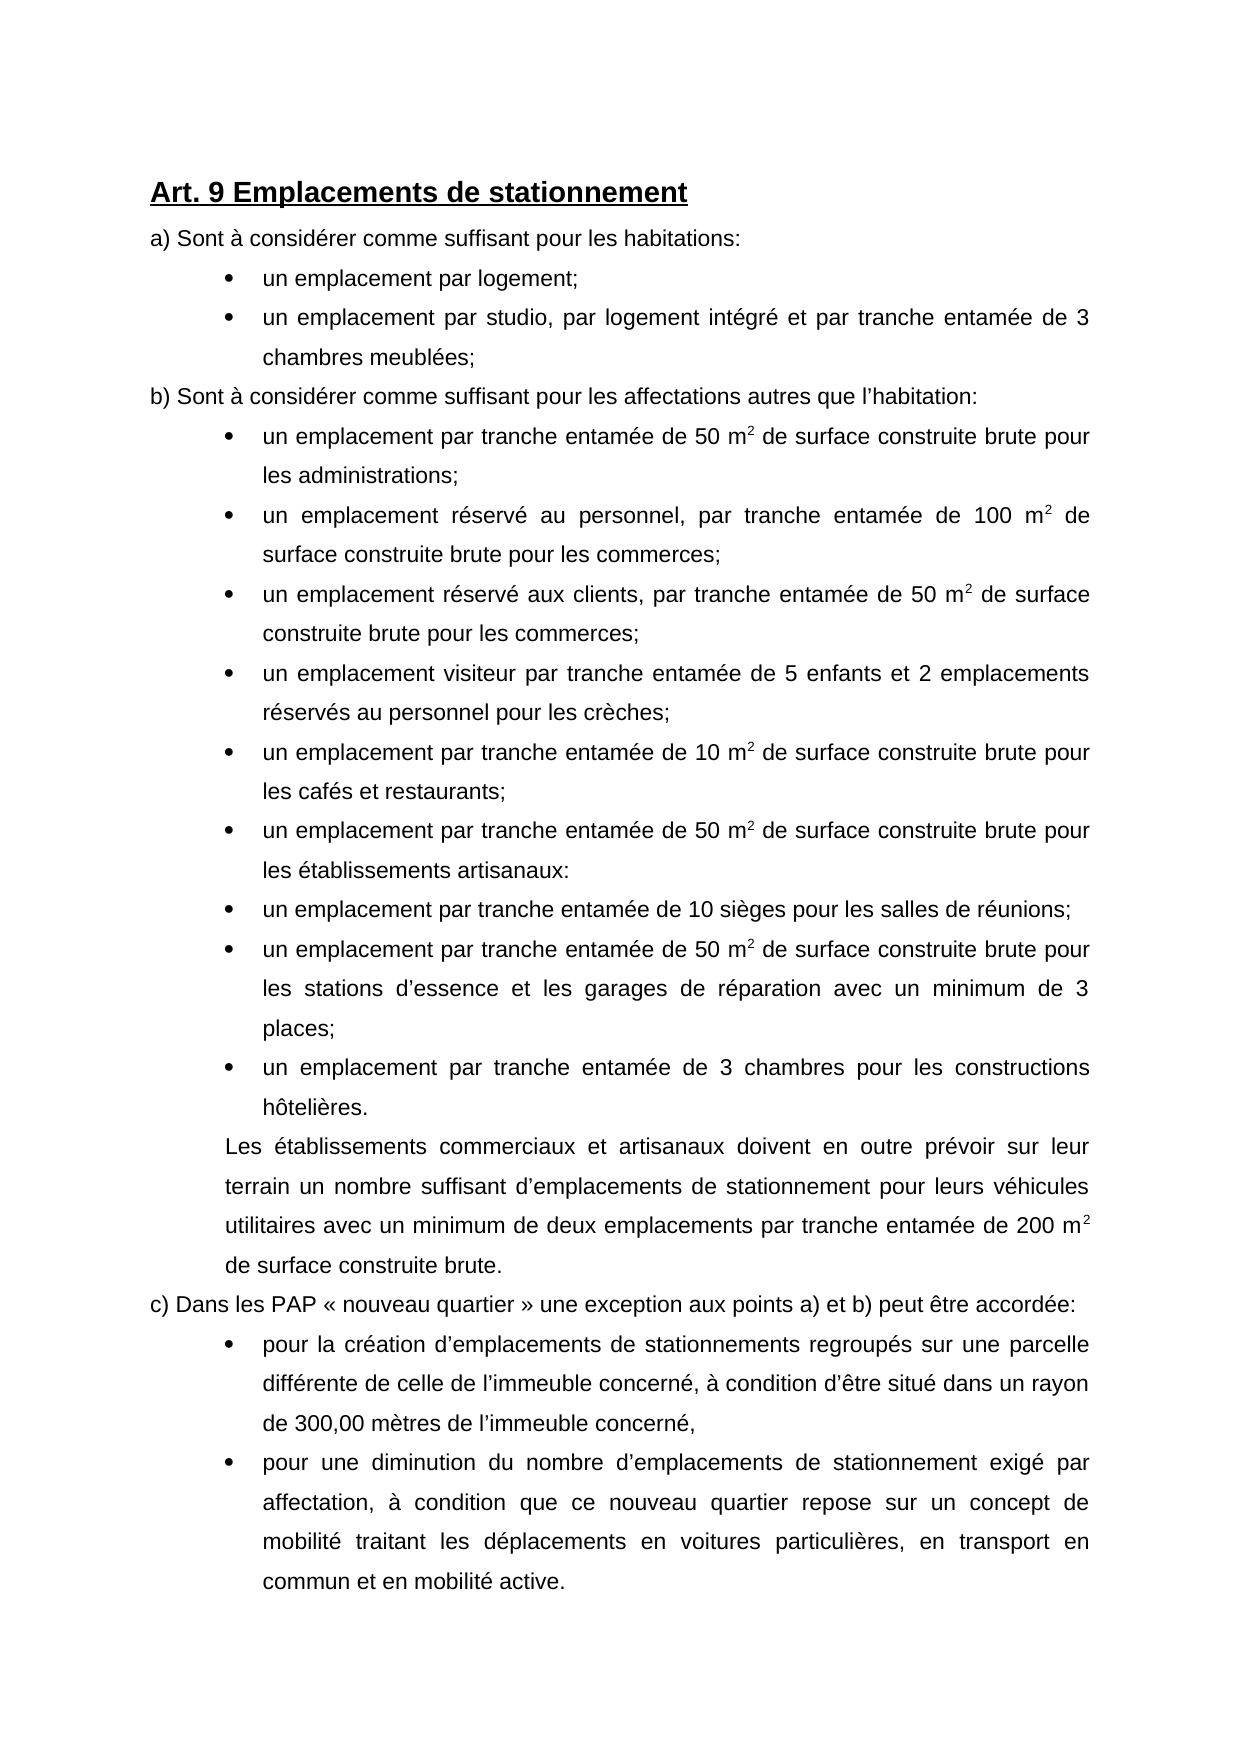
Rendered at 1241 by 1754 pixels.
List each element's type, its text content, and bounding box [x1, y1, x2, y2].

list un emplacement par tranche entamée de 50 m2 de surface construite brute pour les établissements artisanaux: [225, 817, 1090, 883]
list pour la création d’emplacements de stationnements regroupés sur une parcelle différente de celle de l’immeuble concerné, à condition d’être situé dans un rayon de 300,00 mètres de l’immeuble concerné, [225, 1331, 1090, 1436]
list un emplacement par studio, par logement intégré et par tranche entamée de 3 chambres meublées; [225, 304, 1090, 370]
list un emplacement réservé aux clients, par tranche entamée de 50 m2 de surface construite brute pour les commerces; [225, 581, 1090, 646]
text a) Sont à considérer comme suffisant pour les habitations: [150, 225, 1090, 252]
list un emplacement par tranche entamée de 10 m2 de surface construite brute pour les cafés et restaurants; [225, 738, 1090, 804]
list un emplacement réservé au personnel, par tranche entamée de 100 m2 de surface construite brute pour les commerces; [225, 502, 1090, 567]
list un emplacement par tranche entamée de 3 chambres pour les constructions hôtelières. [225, 1054, 1090, 1120]
text c) Dans les PAP « nouveau quartier » une exception aux points a) et b) peut être accordée: [150, 1291, 1090, 1318]
list un emplacement par tranche entamée de 10 sièges pour les salles de réunions; [225, 896, 1090, 923]
list un emplacement par tranche entamée de 50 m2 de surface construite brute pour les stations d’essence et les garages de réparation avec un minimum de 3 places; [225, 936, 1090, 1041]
list un emplacement visiteur par tranche entamée de 5 enfants et 2 emplacements réservés au personnel pour les crèches; [225, 659, 1090, 725]
list un emplacement par logement; [225, 265, 1090, 291]
list pour une diminution du nombre d’emplacements de stationnement exigé par affectation, à condition que ce nouveau quartier repose sur un concept de mobilité traitant les déplacements en voitures particulières, en transport en commun et en mobilité active. [225, 1449, 1090, 1594]
list un emplacement par tranche entamée de 50 m2 de surface construite brute pour les administrations; [225, 423, 1090, 488]
text b) Sont à considérer comme suffisant pour les affectations autres que l’habitation: [150, 383, 1090, 409]
subtitle Art. 9 Emplacements de stationnement [150, 175, 1090, 208]
text Les établissements commerciaux et artisanaux doivent en outre prévoir sur leur terrain un nombre suffisant d’emplacements de stationnement pour leurs véhicules utilitaires avec un minimum de deux emplacements par tranche entamée de 200 m2 de surface construite brute. [225, 1133, 1090, 1278]
